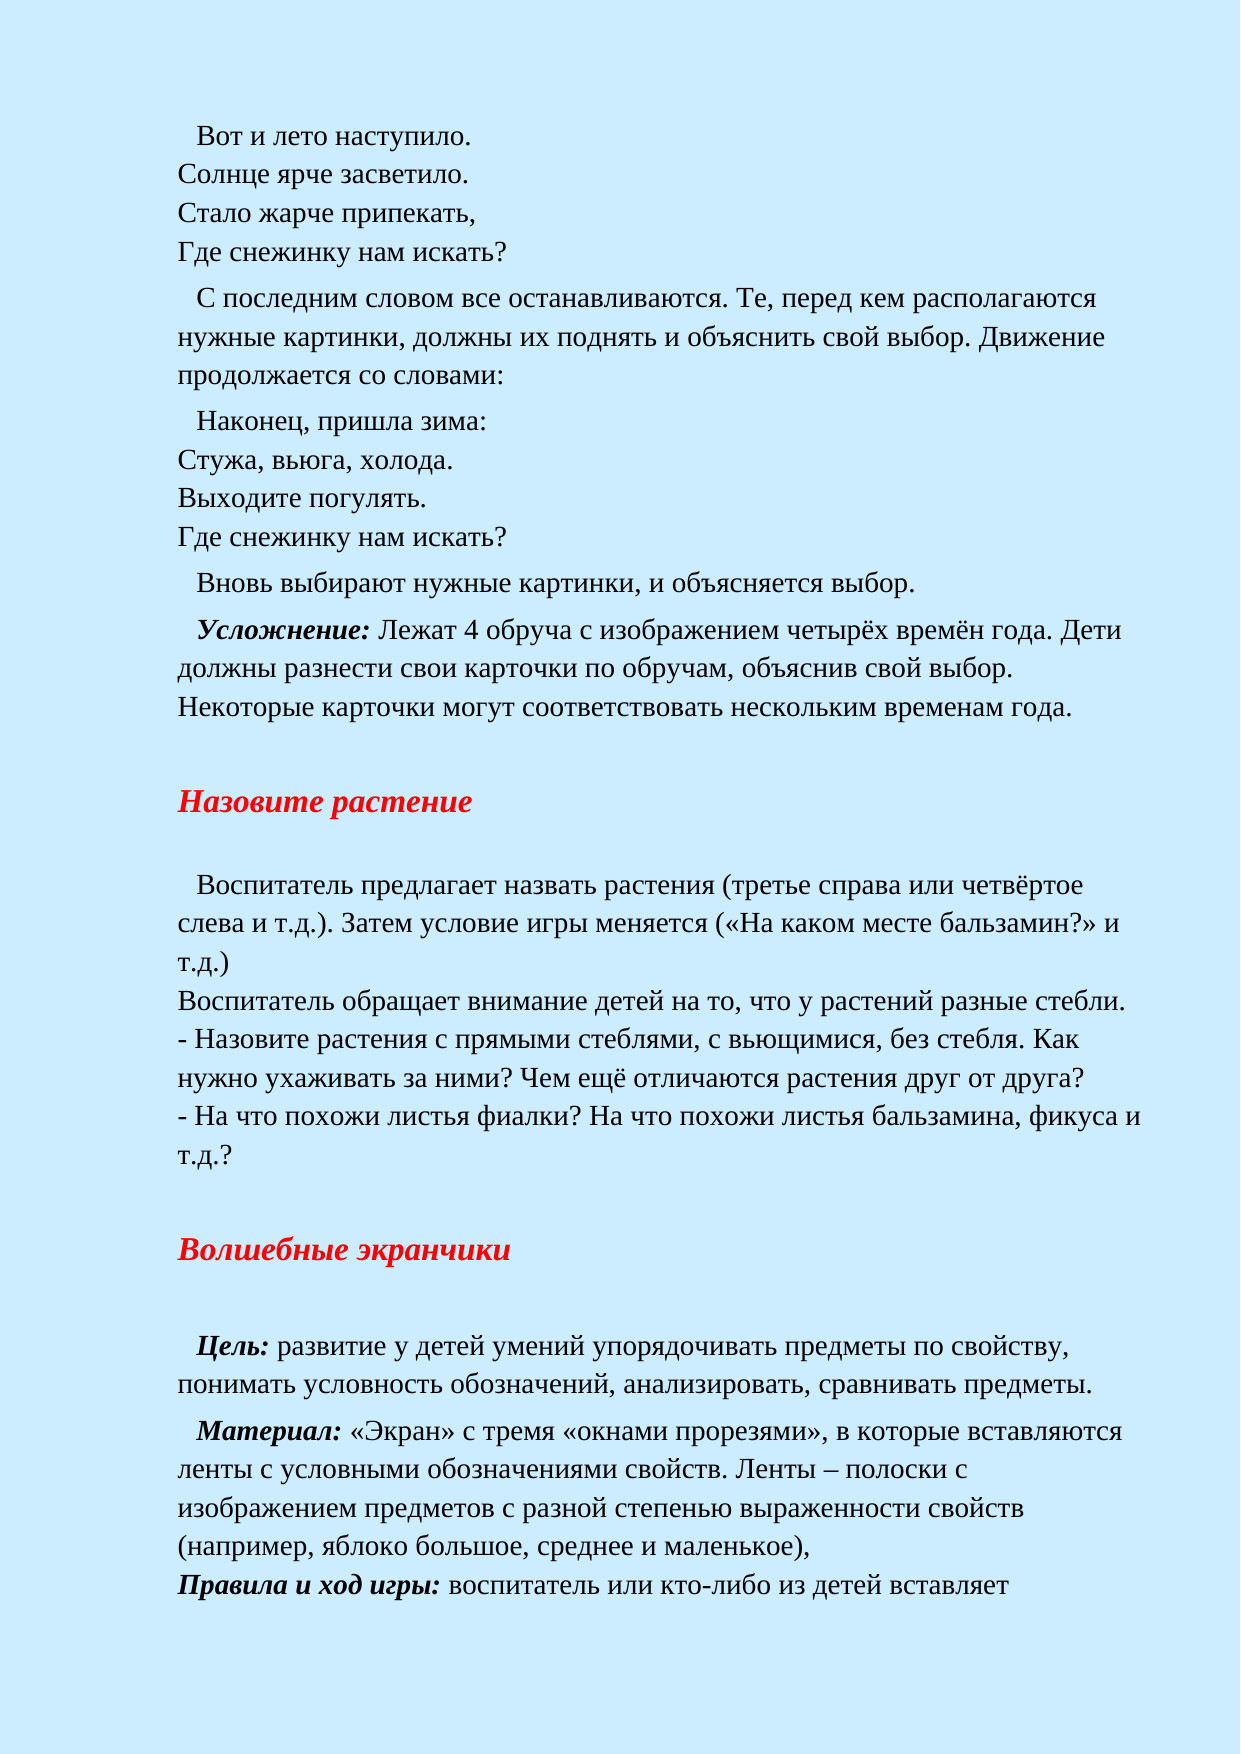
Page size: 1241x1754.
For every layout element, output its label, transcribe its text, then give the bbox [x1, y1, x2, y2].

text Наконец, пришла зима: Стужа, вьюга, холода. Выходите погулять. Где снежинку нам искать? [177, 403, 1152, 553]
text Цель: развитие у детей умений упорядочивать предметы по свойству, понимать условность обозначений, анализировать, сравнивать предметы. [177, 1328, 1152, 1400]
text С последним словом все останавливаются. Те, перед кем располагаются нужные картинки, должны их поднять и объяснить свой выбор. Движение продолжается со словами: [177, 280, 1152, 391]
text Назовите растение [177, 782, 1152, 820]
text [177, 1413, 1152, 1600]
text Волшебные экранчики [177, 1229, 1152, 1268]
text Воспитатель предлагает назвать растения (третье справа или четвёртое слева и т.д.). Затем условие игры меняется («На каком месте бальзамин?» и т.д.) Воспитатель обращает внимание детей на то, что у растений разные стебли. - Назовите растения с прямыми стеблями, с вьющимися, без стебля. Как нужно ухаживать за ними? Чем ещё отличаются растения друг от друга? - На что похожи листья фиалки? На что похожи листья бальзамина, фикуса и т.д.? [177, 867, 1152, 1170]
text Вот и лето наступило. Солнце ярче засветило. Стало жарче припекать, Где снежинку нам искать? [177, 118, 1152, 267]
text Усложнение: Лежат 4 обруча с изображением четырёх времён года. Дети должны разнести свои карточки по обручам, объяснив свой выбор. Некоторые карточки могут соответствовать нескольким временам года. [177, 612, 1152, 722]
text Вновь выбирают нужные картинки, и объясняется выбор. [177, 566, 1152, 599]
